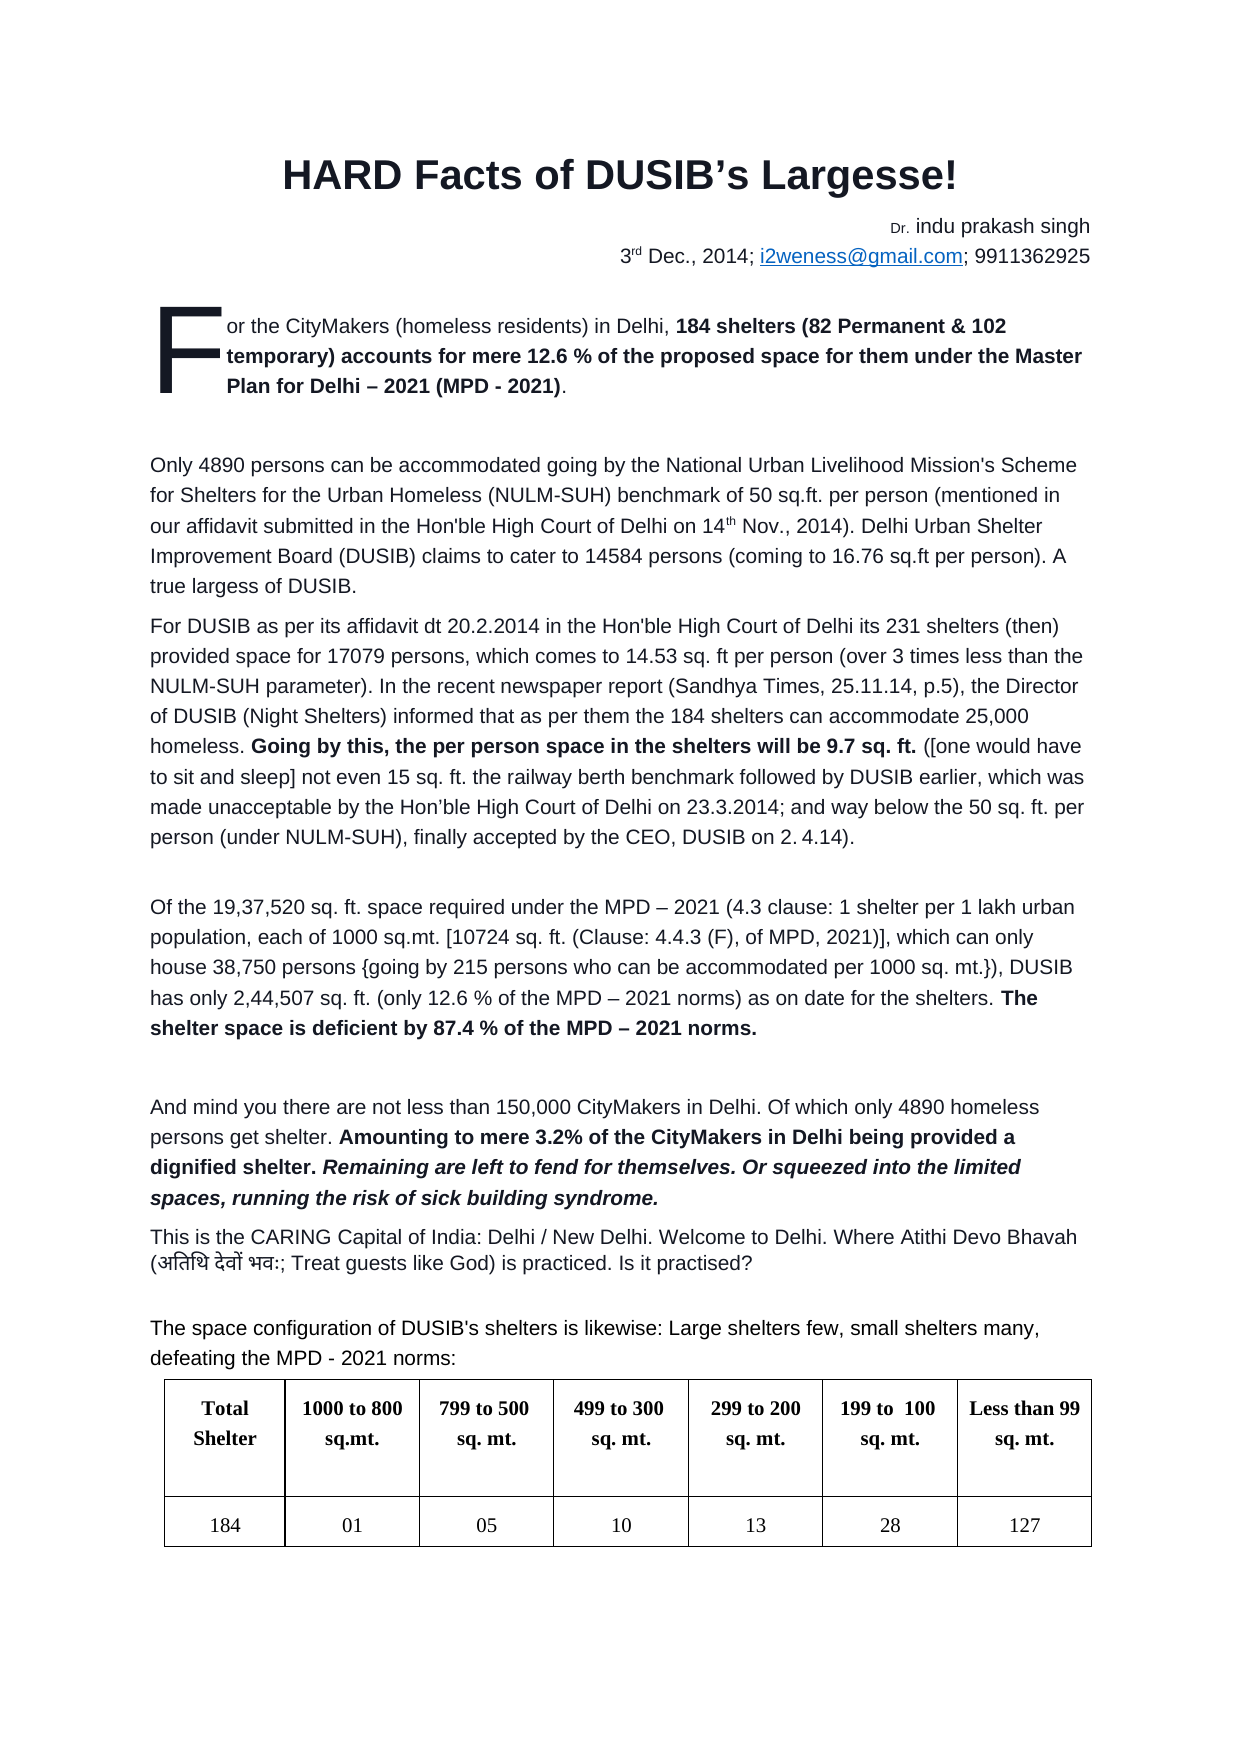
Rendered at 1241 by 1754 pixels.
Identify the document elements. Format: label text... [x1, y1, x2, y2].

table_header 499 to 300 sq. mt. [554, 1380, 688, 1496]
table_cell 01 [286, 1497, 419, 1546]
text Of the 19,37,520 sq. ft. space required under the MPD – 2021 (4.3 clause: 1 shelter per 1 lakh urban population, each of 1000 sq.mt. [10724 sq. ft. (Clause: 4.4.3 (F), of MPD, 2021)], which can only house 38,750 persons {going by 215 persons who can be accommodated per 1000 sq. mt.}), DUSIB has only 2,44,507 sq. ft. (only 12.6 % of the MPD – 2021 norms) as on date for the shelters. The shelter space is deficient by 87.4 % of the MPD – 2021 norms. [150, 858, 1090, 1039]
table_cell 127 [958, 1497, 1091, 1546]
table_header 299 to 200 sq. mt. [689, 1380, 822, 1496]
text or the CityMakers (homeless residents) in Delhi, 184 shelters (82 Permanent & 102 temporary) accounts for mere 12.6 % of the proposed space for them under the Master Plan for Delhi – 2021 (MPD - 2021). [150, 307, 1090, 398]
table_cell 184 [165, 1497, 284, 1546]
table_header 1000 to 800 sq.mt. [286, 1380, 419, 1496]
table_cell 10 [554, 1497, 688, 1546]
text And mind you there are not less than 150,000 CityMakers in Delhi. Of which only 4890 homeless persons get shelter. Amounting to mere 3.2% of the CityMakers in Delhi being provided a dignified shelter. Remaining are left to fend for themselves. Or squeezed into the limited spaces, running the risk of sick building syndrome. [150, 1088, 1090, 1209]
text For DUSIB as per its affidavit dt 20.2.2014 in the Hon'ble High Court of Delhi its 231 shelters (then) provided space for 17079 persons, which comes to 14.53 sq. ft per person (over 3 times less than the NULM-SUH parameter). In the recent newspaper report (Sandhya Times, 25.11.14, p.5), the Director of DUSIB (Night Shelters) informed that as per them the 184 shelters can accommodate 25,000 homeless. Going by this, the per person space in the shelters will be 9.7 sq. ft. ([one would have to sit and sleep] not even 15 sq. ft. the railway berth benchmark followed by DUSIB earlier, which was made unacceptable by the Hon’ble High Court of Delhi on 23.3.2014; and way below the 50 sq. ft. per person (under NULM-SUH), finally accepted by the CEO, DUSIB on 2. 4.14). [150, 607, 1090, 849]
table_cell 13 [689, 1497, 822, 1546]
text Only 4890 persons can be accommodated going by the National Urban Livelihood Mission's Scheme for Shelters for the Urban Homeless (NULM-SUH) benchmark of 50 sq.ft. per person (mentioned in our affidavit submitted in the Hon'ble High Court of Delhi on 14th Nov., 2014). Delhi Urban Shelter Improvement Board (DUSIB) claims to cater to 14584 persons (coming to 16.76 sq.ft per person). A true largess of DUSIB. [150, 447, 1090, 598]
text This is the CARING Capital of India: Delhi / New Delhi. Welcome to Delhi. Where Atithi Devo Bhavah (अतिथि देवों भवः; Treat guests like God) is practiced. Is it practised? The space configuration of DUSIB's shelters is likewise: Large shelters few, small shelters many, defeating the MPD - 2021 norms: [150, 1219, 1090, 1370]
table_cell 28 [823, 1497, 957, 1546]
text HARD Facts of DUSIB’s Largesse! [150, 150, 1090, 198]
table_header Less than 99 sq. mt. [958, 1380, 1091, 1496]
table_header 799 to 500 sq. mt. [420, 1380, 553, 1496]
table_header 199 to 100 sq. mt. [823, 1380, 957, 1496]
table_header Total Shelter [165, 1380, 284, 1496]
text Dr. indu prakash singh 3rd Dec., 2014; i2weness@gmail.com; 9911362925 [150, 207, 1090, 298]
table_cell 05 [420, 1497, 553, 1546]
